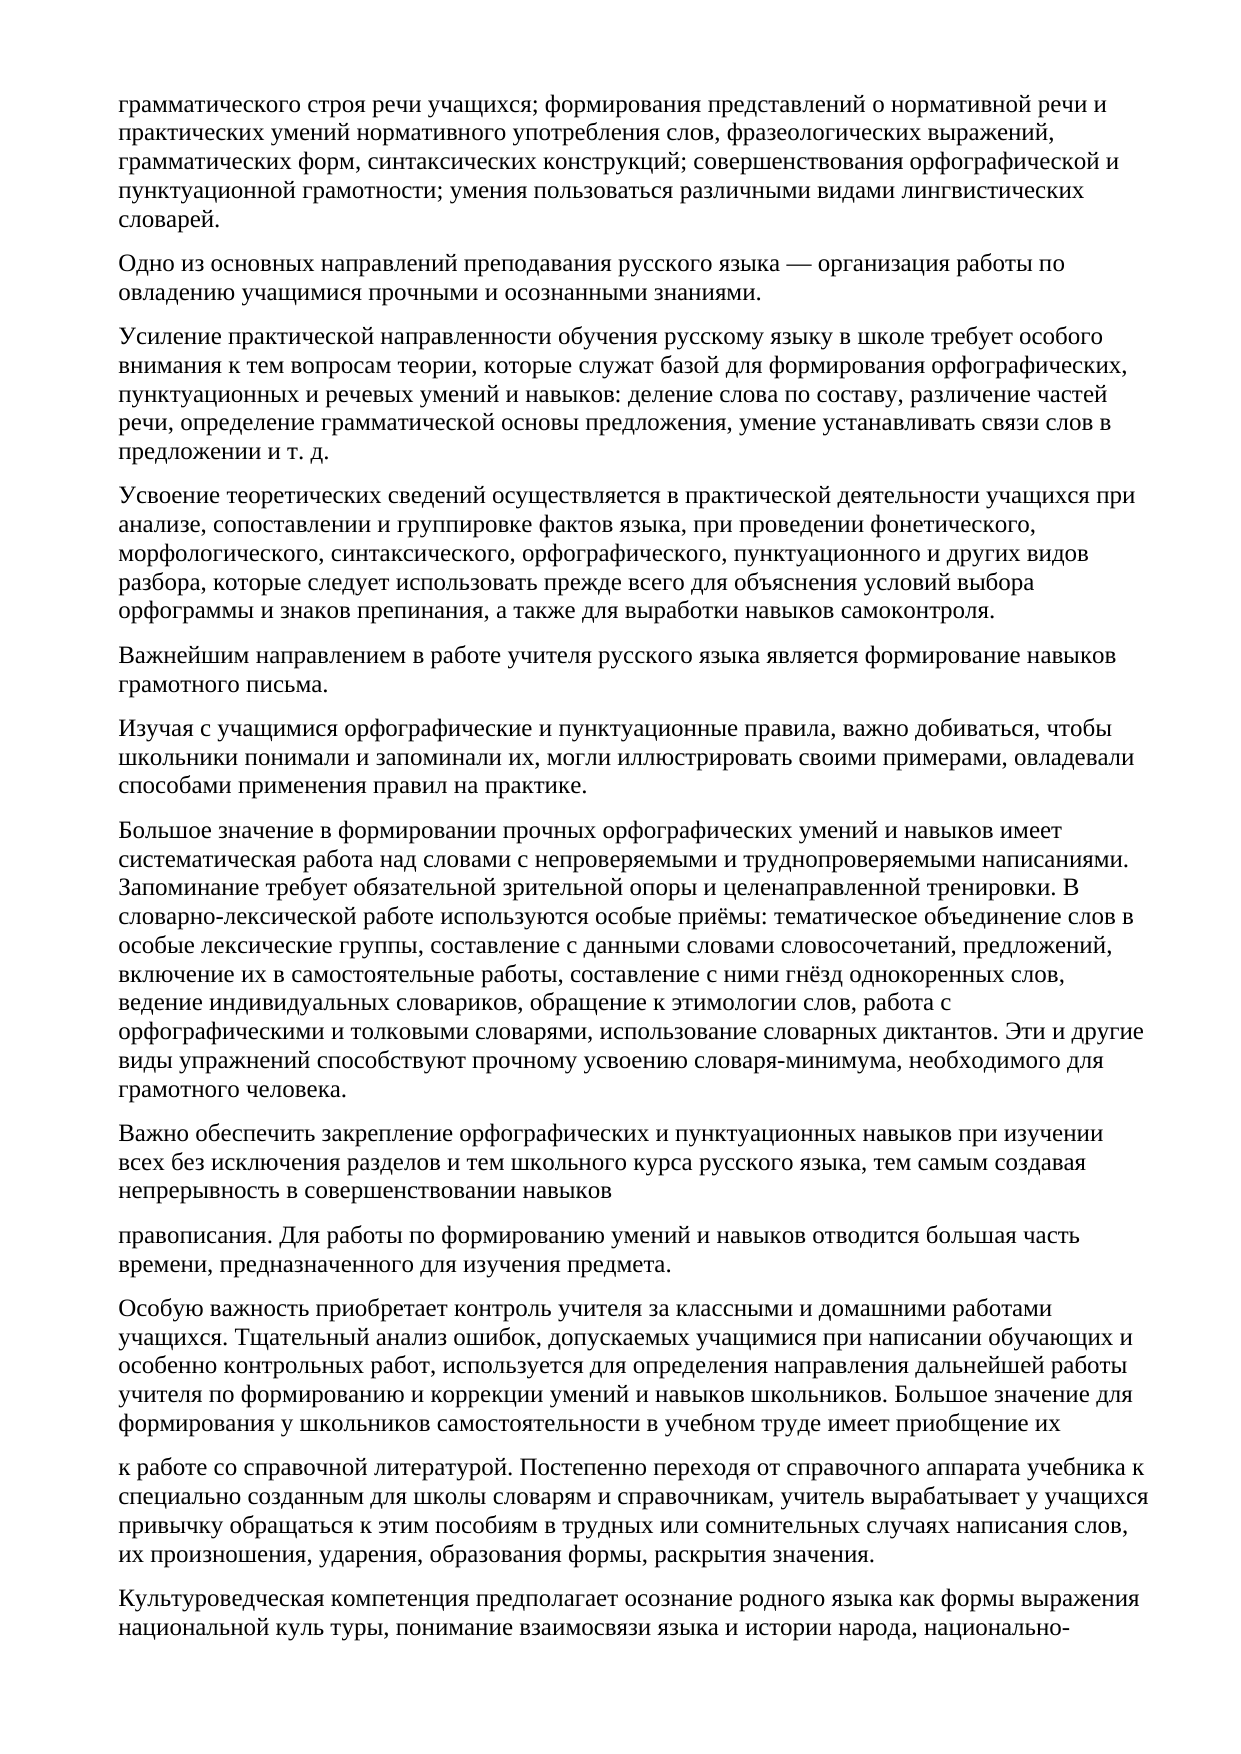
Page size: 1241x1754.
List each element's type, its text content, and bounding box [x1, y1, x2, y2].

text Важнейшим направлением в работе учителя русского языка является формирование навыков грамотного письма. [118, 640, 1152, 697]
text Особую важность приобретает контроль учителя за классными и домашними работами учащихся. Тщательный анализ ошибок, допускаемых учащимися при написании обучающих и особенно контрольных работ, используется для определения направления дальнейшей работы учителя по формированию и коррекции умений и навыков школьников. Большое значение для формирования у школьников самостоятельности в учебном труде имеет приобщение их [118, 1293, 1152, 1437]
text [118, 1583, 1152, 1641]
text Усиление практической направленности обучения русскому языку в школе требует особого внимания к тем вопросам теории, которые служат базой для формирования орфографических, пунктуационных и речевых умений и навыков: деление слова по составу, различение частей речи, определение грамматической основы предложения, умение устанавливать связи слов в предложении и т. д. [118, 321, 1152, 465]
text Одно из основных направлений преподавания русского языка — организация работы по овладению учащимися прочными и осознанными знаниями. [118, 248, 1152, 306]
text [118, 89, 1152, 232]
text Важно обеспечить закрепление орфографических и пунктуационных навыков при изучении всех без исключения разделов и тем школьного курса русского языка, тем самым создавая непрерывность в совершенствовании навыков [118, 1118, 1152, 1204]
text Большое значение в формировании прочных орфографических умений и навыков имеет систематическая работа над словами с непроверяемыми и труднопроверяемыми написаниями. Запоминание требует обязательной зрительной опоры и целенаправленной тренировки. В словарно-лексической работе используются особые приёмы: тематическое объединение слов в особые лексические группы, составление с данными словами словосочетаний, предложений, включение их в самостоятельные работы, составление с ними гнёзд однокоренных слов, ведение индивидуальных словариков, обращение к этимологии слов, работа с орфографическими и толковыми словарями, использование словарных диктантов. Эти и другие виды упражнений способствуют прочному усвоению словаря-минимума, необходимого для грамотного человека. [118, 815, 1152, 1102]
text Усвоение теоретических сведений осуществляется в практической деятельности учащихся при анализе, сопоставлении и группировке фактов языка, при проведении фонетического, морфологического, синтаксического, орфографического, пунктуационного и других видов разбора, которые следует использовать прежде всего для объяснения условий выбора орфограммы и знаков препинания, а также для выработки навыков самоконтроля. [118, 481, 1152, 624]
text к работе со справочной литературой. Постепенно переходя от справочного аппарата учебника к специально созданным для школы словарям и справочникам, учитель вырабатывает у учащихся привычку обращаться к этим пособиям в трудных или сомнительных случаях написания слов, их произношения, ударения, образования формы, раскрытия значения. [118, 1452, 1152, 1567]
text правописания. Для работы по формированию умений и навыков отводится большая часть времени, предназначенного для изучения предмета. [118, 1220, 1152, 1277]
text Изучая с учащимися орфографические и пунктуационные правила, важно добиваться, чтобы школьники понимали и запоминали их, могли иллюстрировать своими примерами, овладевали способами применения правил на практике. [118, 713, 1152, 799]
